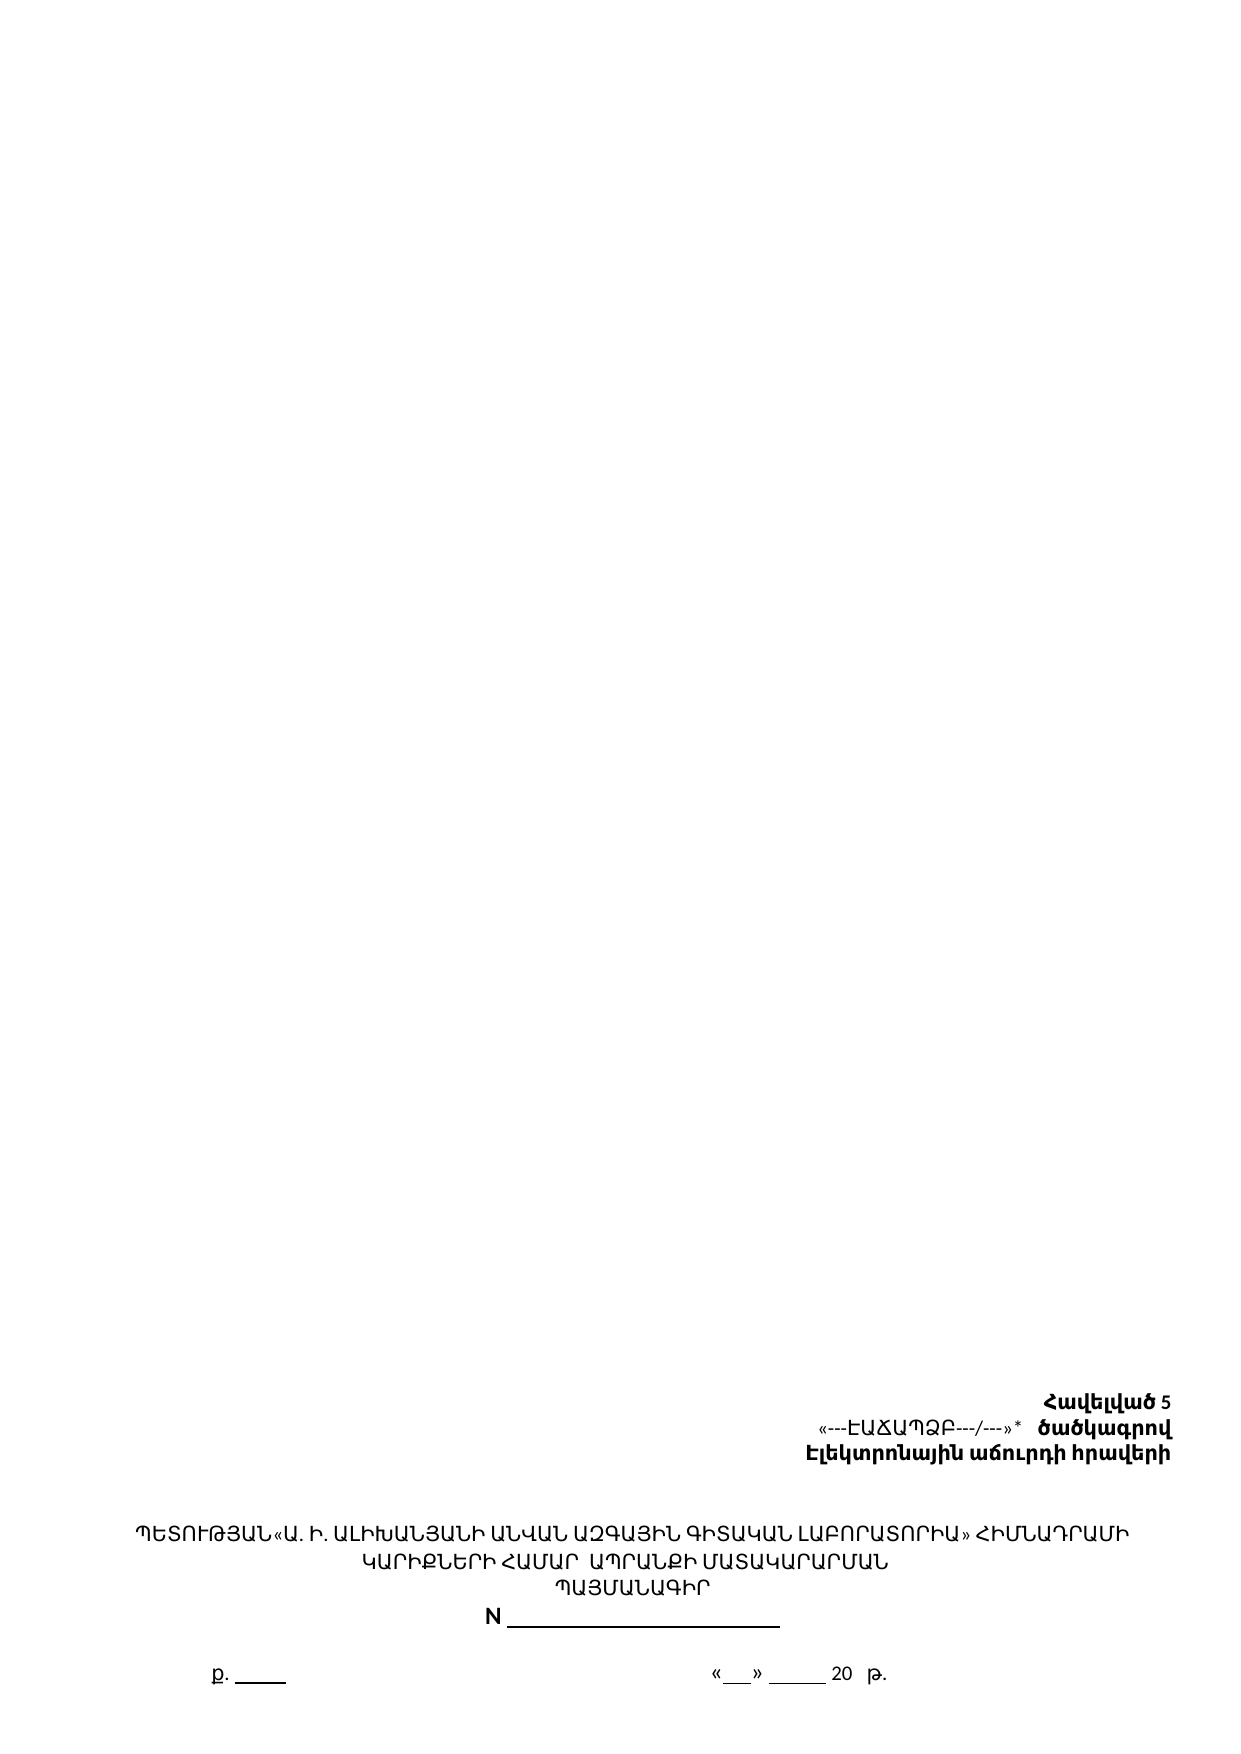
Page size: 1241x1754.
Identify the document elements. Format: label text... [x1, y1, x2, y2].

text Հավելված 5 [94, 1389, 1171, 1415]
text Էլեկտրոնային աճուրդի հրավերի [94, 1440, 1171, 1466]
text ք. « » 20 թ. [94, 1656, 1171, 1687]
text ՊԱՅՄԱՆԱԳԻՐ [79, 1575, 1171, 1601]
text N [79, 1601, 1171, 1631]
text ՊԵՏՈՒԹՅԱՆ«Ա. Ի. ԱԼԻԽԱՆՅԱՆԻ ԱՆՎԱՆ ԱԶԳԱՅԻՆ ԳԻՏԱԿԱՆ ԼԱԲՈՐԱՏՈՐԻԱ» ՀԻՄՆԱԴՐԱՄԻ ԿԱՐԻՔՆԵՐԻ ՀԱՄԱՐ ԱՊՐԱՆՔԻ ՄԱՏԱԿԱՐԱՐՄԱՆ [79, 1522, 1171, 1575]
text «---ԷԱՃԱՊՁԲ---/---»* ծածկագրով [94, 1415, 1171, 1440]
